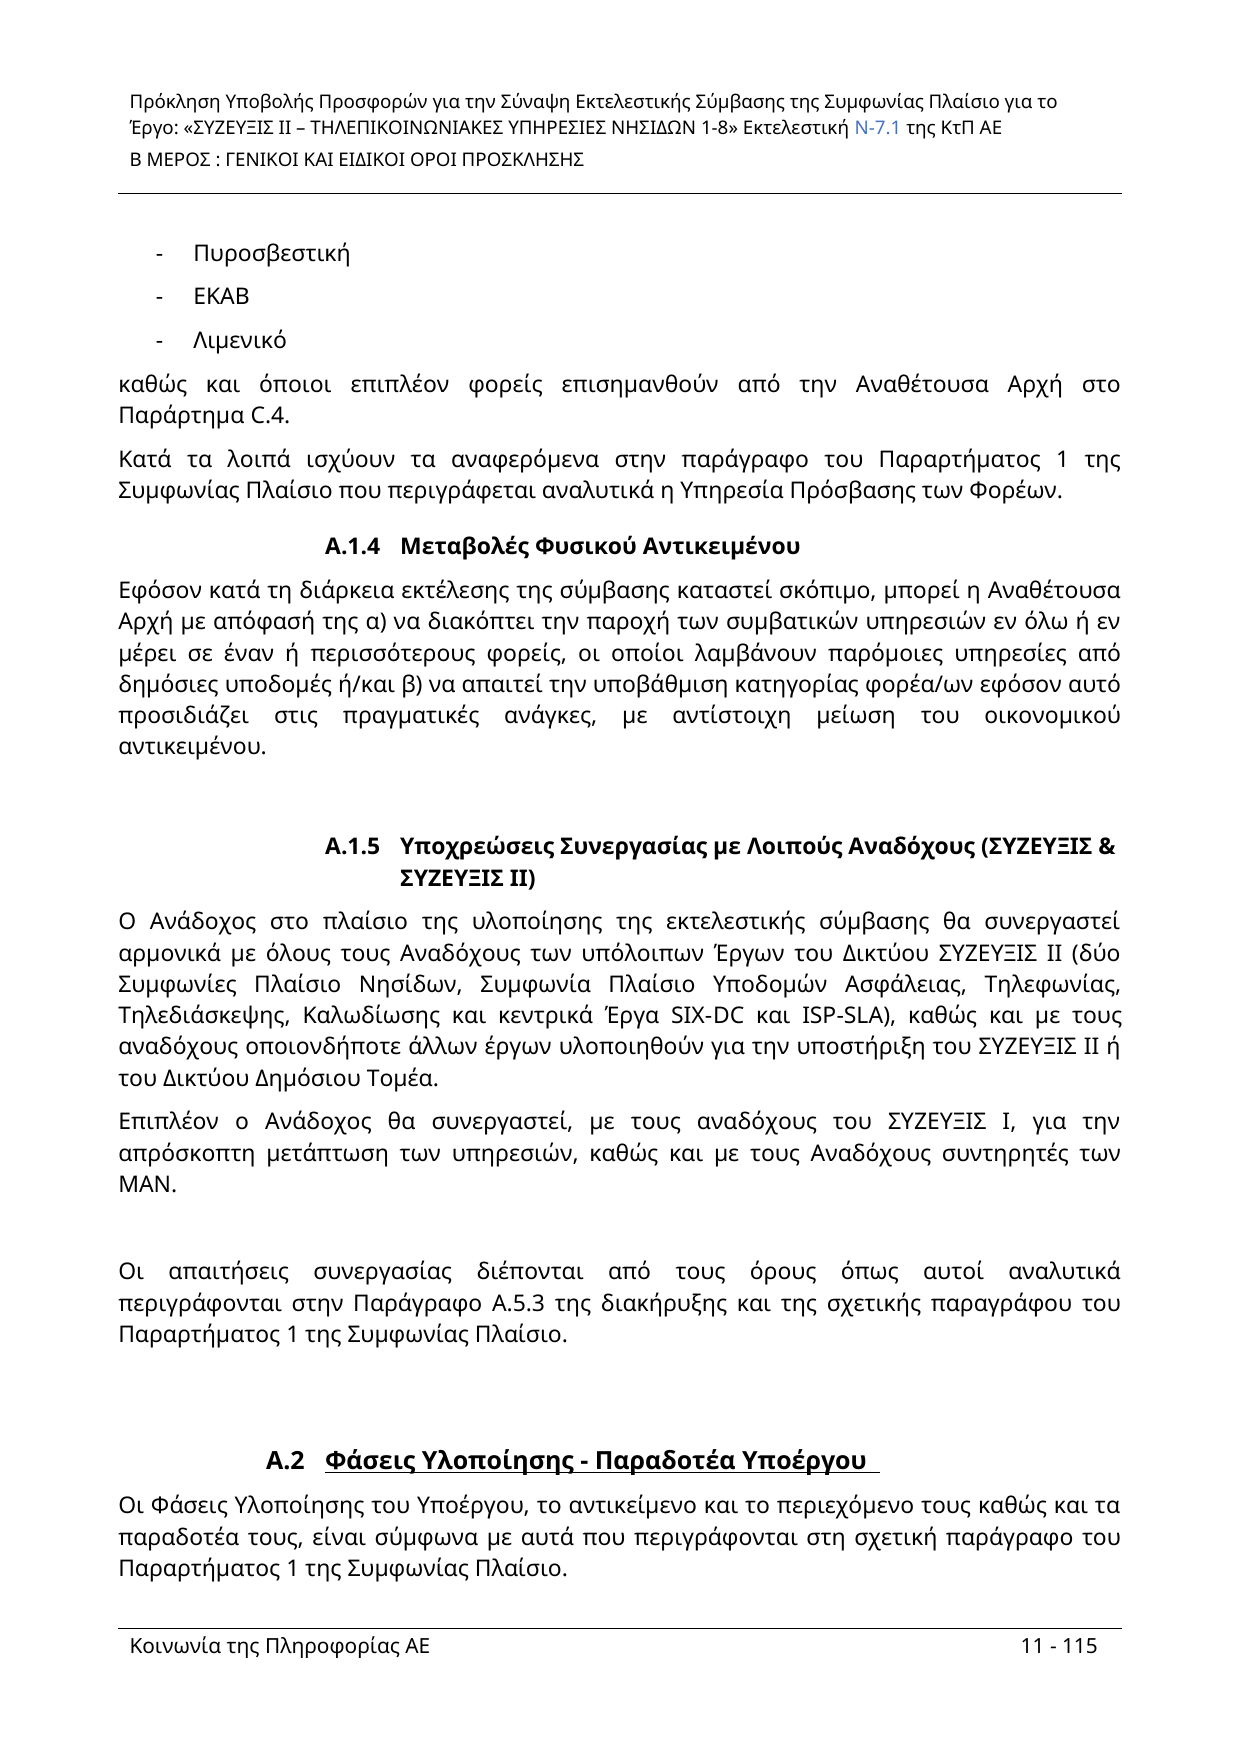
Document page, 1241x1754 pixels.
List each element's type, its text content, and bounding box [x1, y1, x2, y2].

text Εφόσον κατά τη διάρκεια εκτέλεσης της σύμβασης καταστεί σκόπιμο, μπορεί η Αναθέτουσα Αρχή με απόφασή της α) να διακόπτει την παροχή των συμβατικών υπηρεσιών εν όλω ή εν μέρει σε έναν ή περισσότερους φορείς, οι οποίοι λαμβάνουν παρόμοιες υπηρεσίες από δημόσιες υποδομές ή/και β) να απαιτεί την υποβάθμιση κατηγορίας φορέα/ων εφόσον αυτό προσιδιάζει στις πραγματικές ανάγκες, με αντίστοιχη μείωση του οικονομικού αντικειμένου. [118, 574, 1122, 761]
subtitle Φάσεις Υλοποίησης - Παραδοτέα Υποέργου [266, 1443, 1122, 1477]
list ΕΚΑΒ [156, 280, 1122, 311]
text Επιπλέον ο Ανάδοχος θα συνεργαστεί, με τους αναδόχους του ΣΥΖΕΥΞΙΣ Ι, για την απρόσκοπτη μετάπτωση των υπηρεσιών, καθώς και με τους Αναδόχους συντηρητές των ΜΑΝ. [118, 1105, 1122, 1199]
text Οι απαιτήσεις συνεργασίας διέπονται από τους όρους όπως αυτοί αναλυτικά περιγράφονται στην Παράγραφο Α.5.3 της διακήρυξης και της σχετικής παραγράφου του Παραρτήματος 1 της Συμφωνίας Πλαίσιο. [118, 1255, 1122, 1349]
text Κατά τα λοιπά ισχύουν τα αναφερόμενα στην παράγραφο του Παραρτήματος 1 της Συμφωνίας Πλαίσιο που περιγράφεται αναλυτικά η Υπηρεσία Πρόσβασης των Φορέων. [118, 443, 1122, 505]
text Ο Ανάδοχος στο πλαίσιο της υλοποίησης της εκτελεστικής σύμβασης θα συνεργαστεί αρμονικά με όλους τους Αναδόχους των υπόλοιπων Έργων του Δικτύου ΣΥΖΕΥΞΙΣ ΙΙ (δύο Συμφωνίες Πλαίσιο Νησίδων, Συμφωνία Πλαίσιο Υποδομών Ασφάλειας, Τηλεφωνίας, Τηλεδιάσκεψης, Καλωδίωσης και κεντρικά Έργα SIX-DC και ISP-SLA), καθώς και με τους αναδόχους οποιονδήποτε άλλων έργων υλοποιηθούν για την υποστήριξη του ΣΥΖΕΥΞΙΣ ΙΙ ή του Δικτύου Δημόσιου Τομέα. [118, 905, 1122, 1093]
text Οι Φάσεις Υλοποίησης του Υποέργου, το αντικείμενο και το περιεχόμενο τους καθώς και τα παραδοτέα τους, είναι σύμφωνα με αυτά που περιγράφονται στη σχετική παράγραφο του Παραρτήματος 1 της Συμφωνίας Πλαίσιο. [118, 1489, 1122, 1583]
text καθώς και όποιοι επιπλέον φορείς επισημανθούν από την Αναθέτουσα Αρχή στο Παράρτημα C.4. [118, 368, 1122, 430]
subtitle Υποχρεώσεις Συνεργασίας με Λοιπούς Αναδόχους (ΣΥΖΕΥΞΙΣ & ΣΥΖΕΥΞΙΣ ΙΙ) [325, 830, 1122, 893]
list Πυροσβεστική [156, 236, 1122, 268]
list Λιμενικό [156, 324, 1122, 355]
subtitle Μεταβολές Φυσικού Αντικειμένου [325, 530, 1122, 561]
